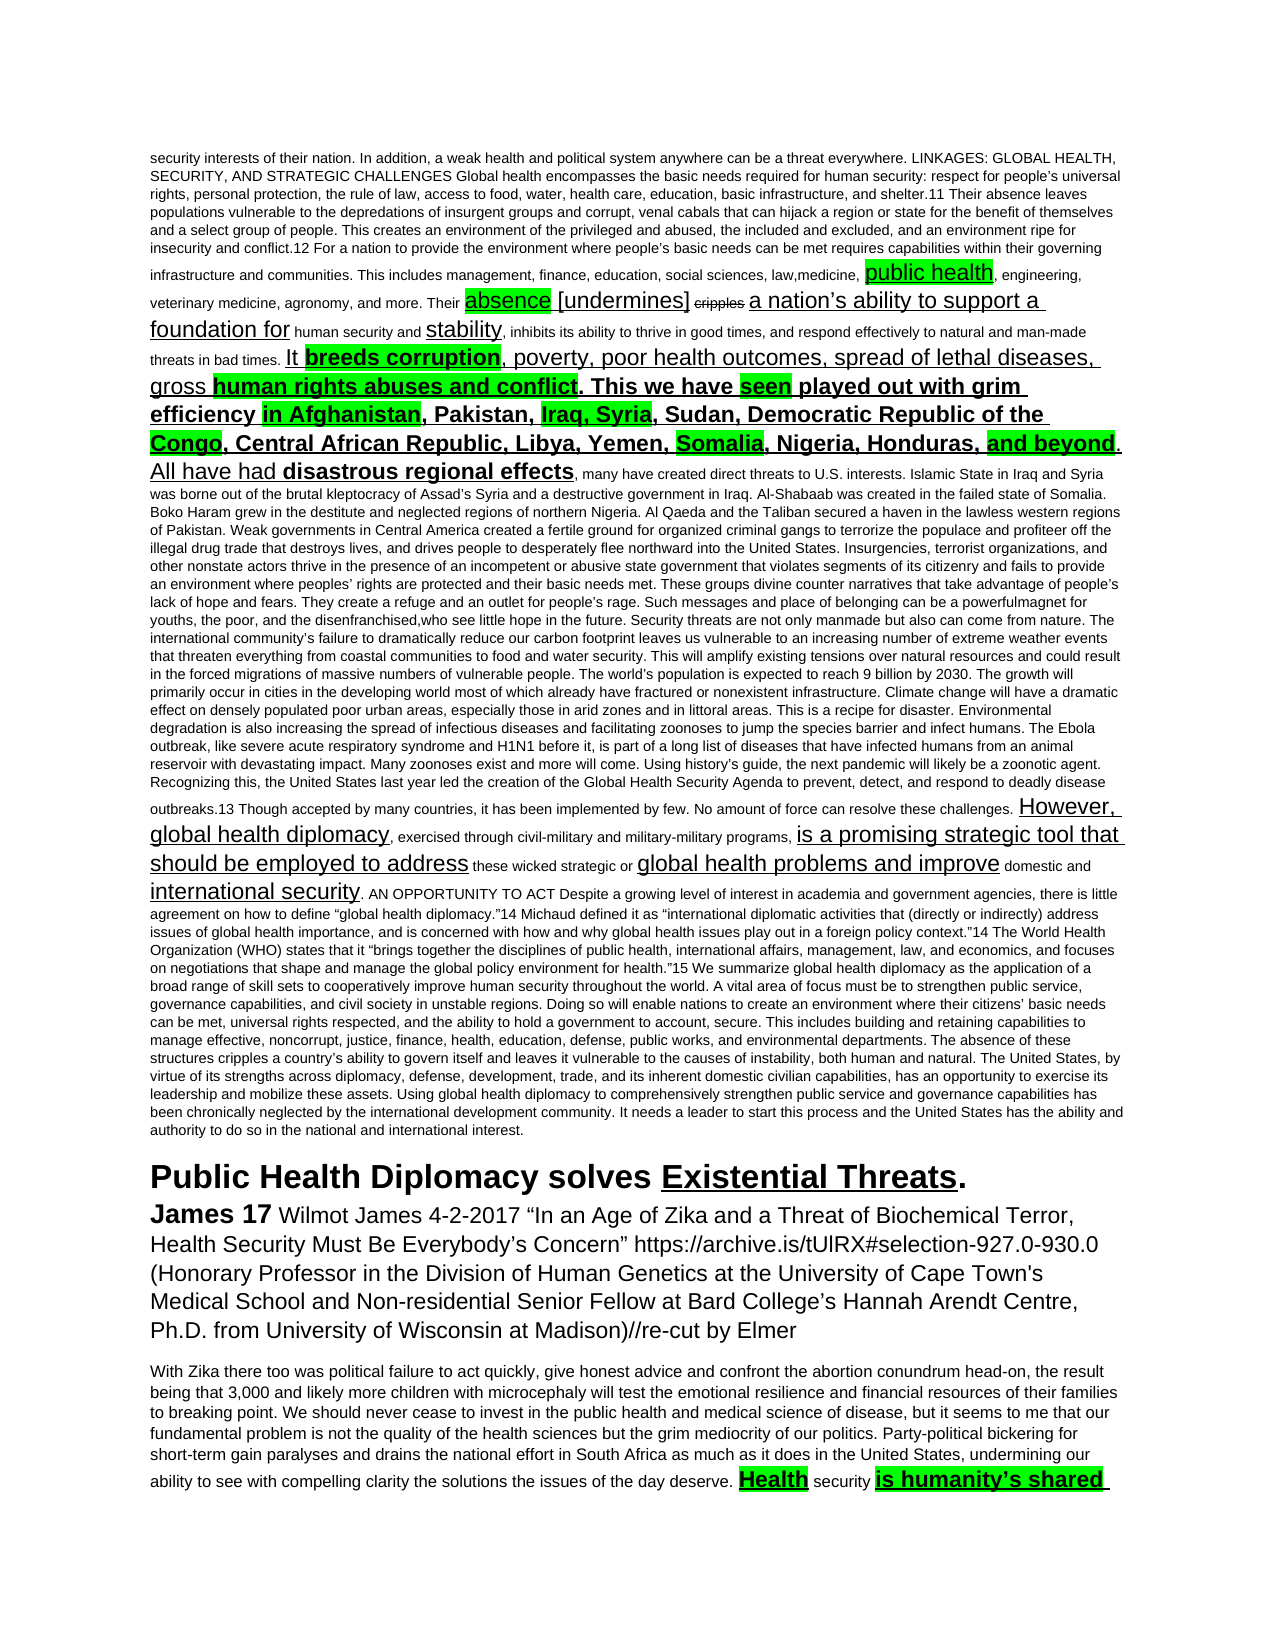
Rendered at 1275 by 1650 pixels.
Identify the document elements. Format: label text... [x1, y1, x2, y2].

text James 17 Wilmot James 4-2-2017 “In an Age of Zika and a Threat of Biochemical Terror, Health Security Must Be Everybody’s Concern” https://archive.is/tUlRX#selection-927.0-930.0 (Honorary Professor in the Division of Human Genetics at the University of Cape Town's Medical School and Non-residential Senior Fellow at Bard College’s Hannah Arendt Centre, Ph.D. from University of Wisconsin at Madison)//re-cut by Elmer [150, 1198, 1125, 1343]
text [150, 1362, 1125, 1492]
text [150, 150, 1125, 1139]
subtitle Public Health Diplomacy solves Existential Threats. [150, 1157, 1125, 1195]
